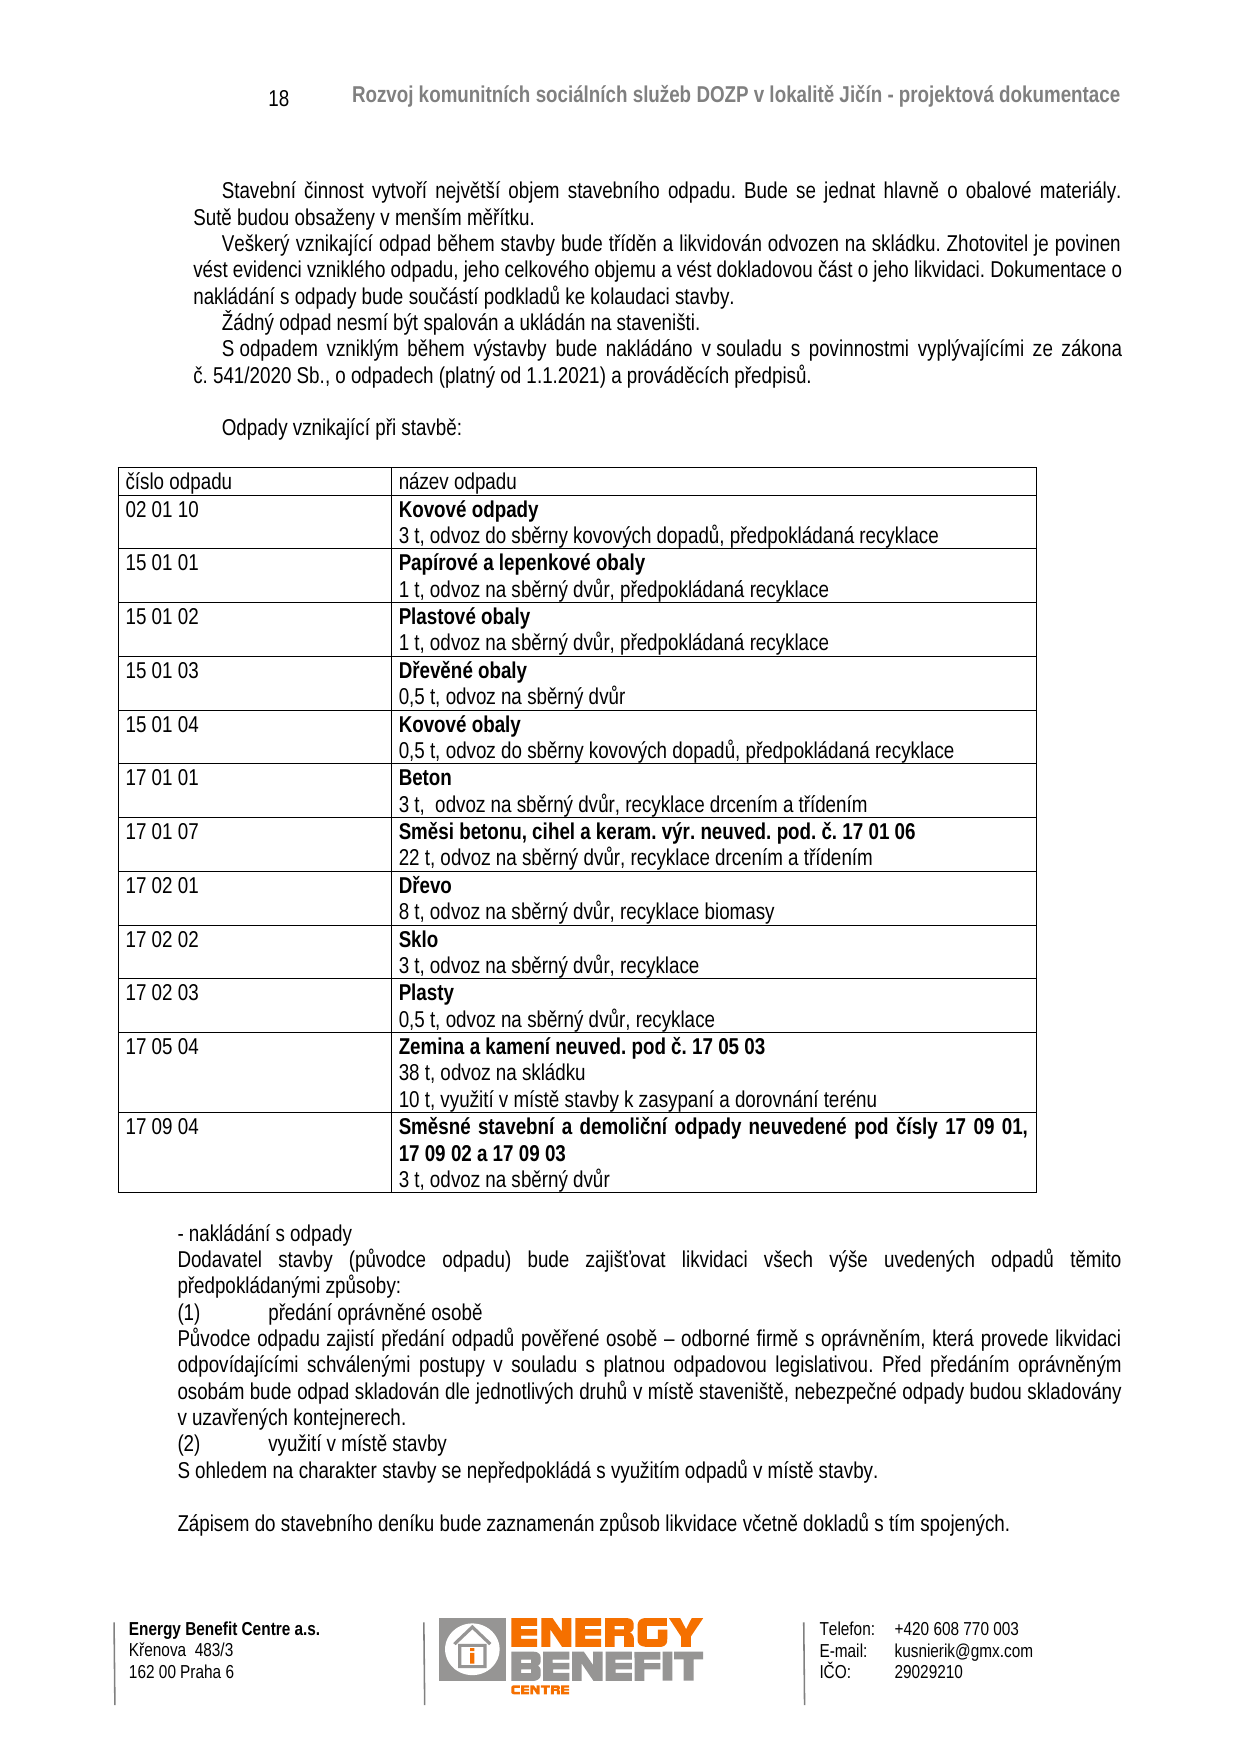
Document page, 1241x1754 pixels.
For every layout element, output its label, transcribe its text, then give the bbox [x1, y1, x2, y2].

text S ohledem na charakter stavby se nepředpokládá s využitím odpadů v místě stavby. [177, 1457, 1122, 1483]
table_cell Dřevo 8 t, odvoz na sběrný dvůr, recyklace biomasy [392, 872, 1036, 924]
table_cell 15 01 01 [119, 549, 391, 602]
table_cell 17 02 03 [119, 979, 391, 1032]
text Stavební činnost vytvoří největší objem stavebního odpadu. Bude se jednat hlavně o obalové materiály. Sutě budou obsaženy v menším měřítku. [193, 177, 1122, 230]
table_cell 17 09 04 [119, 1113, 391, 1192]
table_cell 02 01 10 [119, 496, 391, 548]
table_cell Kovové obaly 0,5 t, odvoz do sběrny kovových dopadů, předpokládaná recyklace [392, 711, 1036, 763]
table_cell 15 01 04 [119, 711, 391, 763]
text Odpady vznikající při stavbě: [193, 414, 1122, 441]
table_cell 17 05 04 [119, 1033, 391, 1112]
text (1) předání oprávněné osobě [177, 1299, 1122, 1325]
text Původce odpadu zajistí předání odpadů pověřené osobě – odborné firmě s oprávněním, která provede likvidaci odpovídajícími schválenými postupy v souladu s platnou odpadovou legislativou. Před předáním oprávněným osobám bude odpad skladován dle jednotlivých druhů v místě staveniště, nebezpečné odpady budou skladovány v uzavřených kontejnerech. [177, 1325, 1122, 1430]
text Veškerý vznikající odpad během stavby bude tříděn a likvidován odvozen na skládku. Zhotovitel je povinen vést evidenci vzniklého odpadu, jeho celkového objemu a vést dokladovou část o jeho likvidaci. Dokumentace o nakládání s odpady bude součástí podkladů ke kolaudaci stavby. [193, 230, 1122, 309]
table_cell 15 01 02 [119, 603, 391, 656]
table_cell 17 01 01 [119, 764, 391, 817]
text Zápisem do stavebního deníku bude zaznamenán způsob likvidace včetně dokladů s tím spojených. [177, 1509, 1122, 1536]
table_cell Plasty 0,5 t, odvoz na sběrný dvůr, recyklace [392, 979, 1036, 1032]
table_cell Beton 3 t, odvoz na sběrný dvůr, recyklace drcením a třídením [392, 764, 1036, 817]
table_cell 17 02 01 [119, 872, 391, 924]
table_header číslo odpadu [119, 468, 391, 494]
table_cell Kovové odpady 3 t, odvoz do sběrny kovových dopadů, předpokládaná recyklace [392, 496, 1036, 548]
table_cell 15 01 03 [119, 657, 391, 709]
table_cell 17 02 02 [119, 926, 391, 978]
text S odpadem vzniklým během výstavby bude nakládáno v souladu s povinnostmi vyplývajícími ze zákona č. 541/2020 Sb., o odpadech (platný od 1.1.2021) a prováděcích předpisů. [193, 335, 1122, 388]
table_header název odpadu [392, 468, 1036, 494]
text (2) využití v místě stavby [177, 1430, 1122, 1457]
text - nakládání s odpady [177, 1219, 1122, 1246]
table_cell Směsi betonu, cihel a keram. výr. neuved. pod. č. 17 01 06 22 t, odvoz na sběrný dvůr, recyklace drcením a třídením [392, 818, 1036, 871]
text Žádný odpad nesmí být spalován a ukládán na staveništi. [193, 309, 1122, 335]
table_cell Zemina a kamení neuved. pod č. 17 05 03 38 t, odvoz na skládku 10 t, využití v místě stavby k zasypaní a dorovnání terénu [392, 1033, 1036, 1112]
table_cell Dřevěné obaly 0,5 t, odvoz na sběrný dvůr [392, 657, 1036, 709]
table_cell Směsné stavební a demoliční odpady neuvedené pod čísly 17 09 01, 17 09 02 a 17 09 03 3 t, odvoz na sběrný dvůr [392, 1113, 1036, 1192]
table_cell Papírové a lepenkové obaly 1 t, odvoz na sběrný dvůr, předpokládaná recyklace [392, 549, 1036, 602]
text Dodavatel stavby (původce odpadu) bude zajišťovat likvidaci všech výše uvedených odpadů těmito předpokládanými způsoby: [177, 1246, 1122, 1299]
table_cell Plastové obaly 1 t, odvoz na sběrný dvůr, předpokládaná recyklace [392, 603, 1036, 656]
table_cell 17 01 07 [119, 818, 391, 871]
table_cell Sklo 3 t, odvoz na sběrný dvůr, recyklace [392, 926, 1036, 978]
